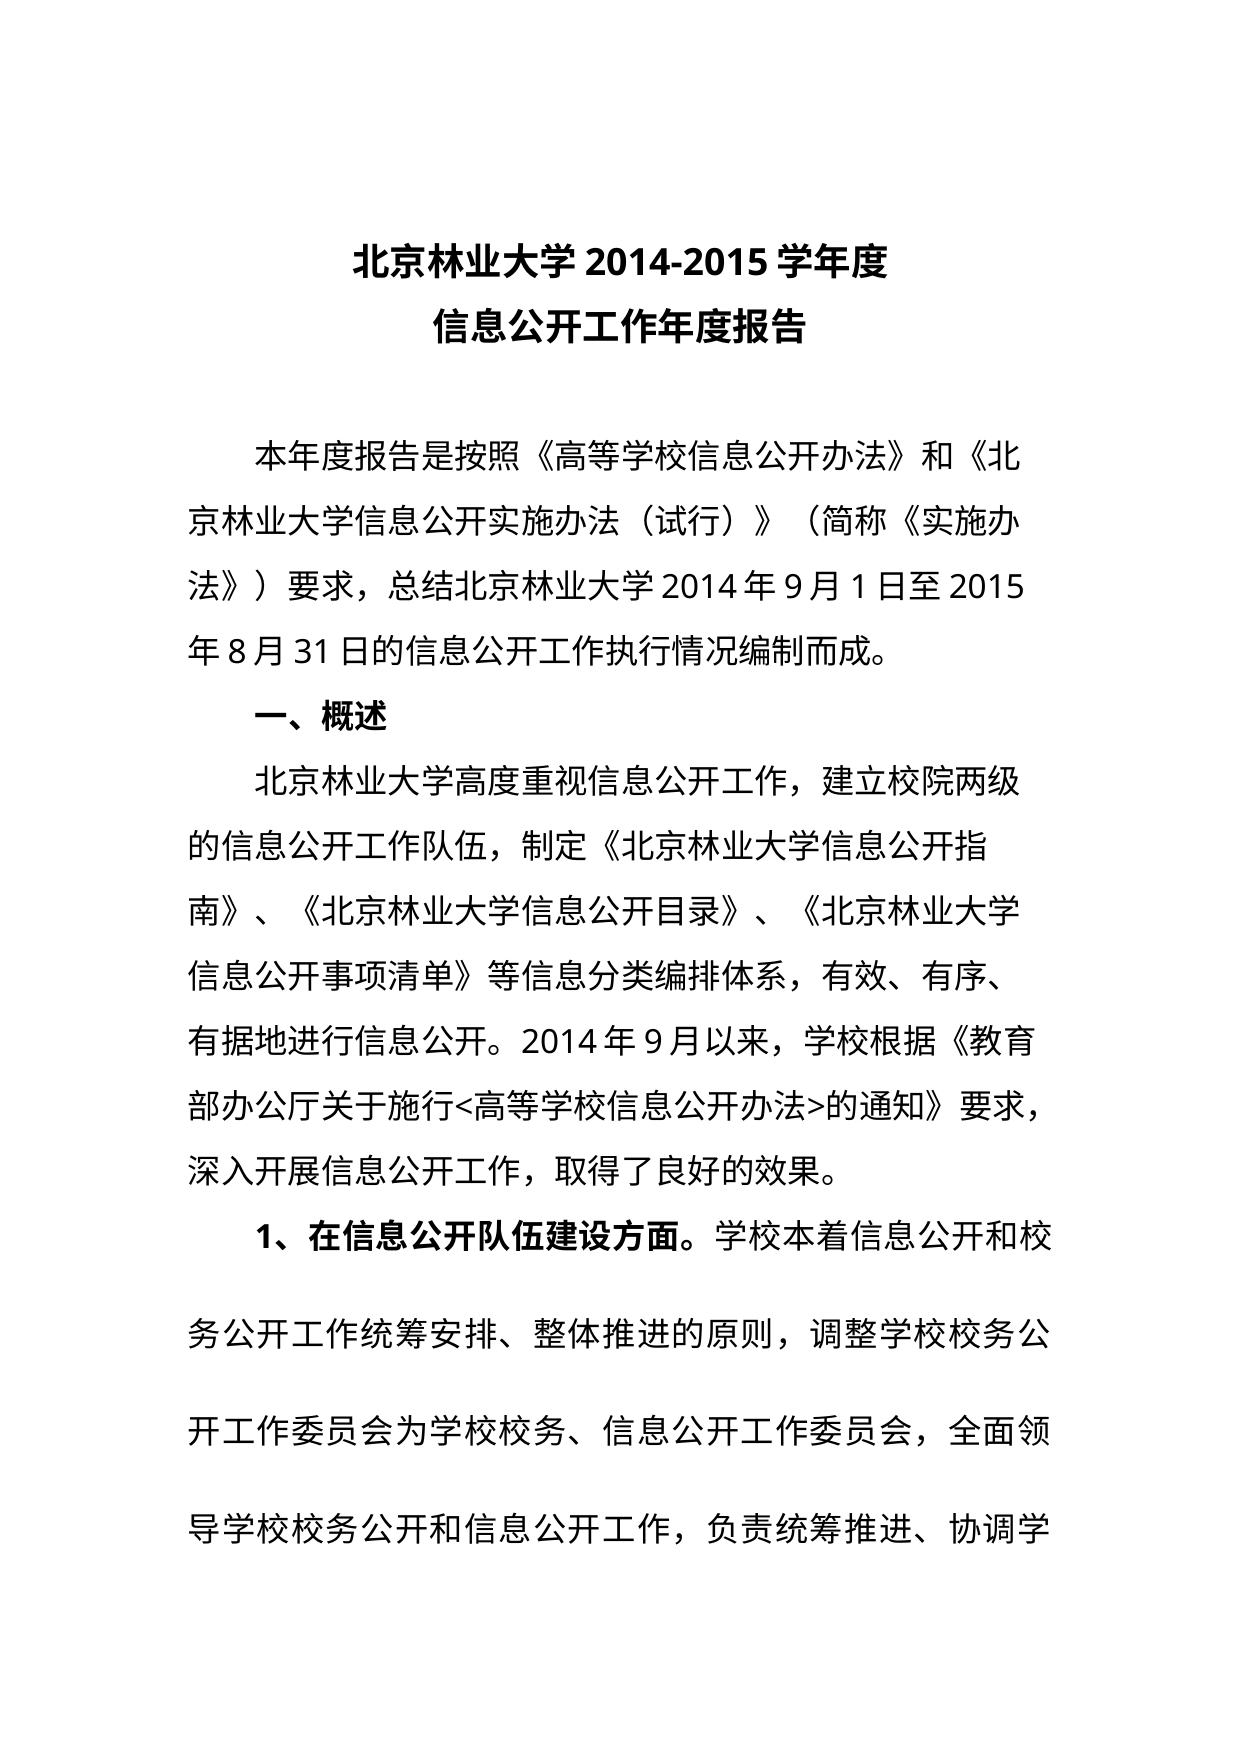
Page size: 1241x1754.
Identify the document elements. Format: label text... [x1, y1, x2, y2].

text 信息公开工作年度报告 [187, 292, 1053, 357]
text 北京林业大学2014-2015学年度 [187, 227, 1053, 292]
text 北京林业大学高度重视信息公开工作，建立校院两级的信息公开工作队伍，制定《北京林业大学信息公开指南》、《北京林业大学信息公开目录》、《北京林业大学信息公开事项清单》等信息分类编排体系，有效、有序、有据地进行信息公开。2014年9月以来，学校根据《教育部办公厅关于施行<高等学校信息公开办法>的通知》要求，深入开展信息公开工作，取得了良好的效果。 [187, 747, 1053, 1202]
text 一、概述 [187, 682, 1053, 747]
text 本年度报告是按照《高等学校信息公开办法》和《北京林业大学信息公开实施办法（试行）》（简称《实施办法》）要求，总结北京林业大学2014年9月1日至2015年8月31日的信息公开工作执行情况编制而成。 [187, 422, 1053, 682]
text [187, 1202, 1053, 1559]
